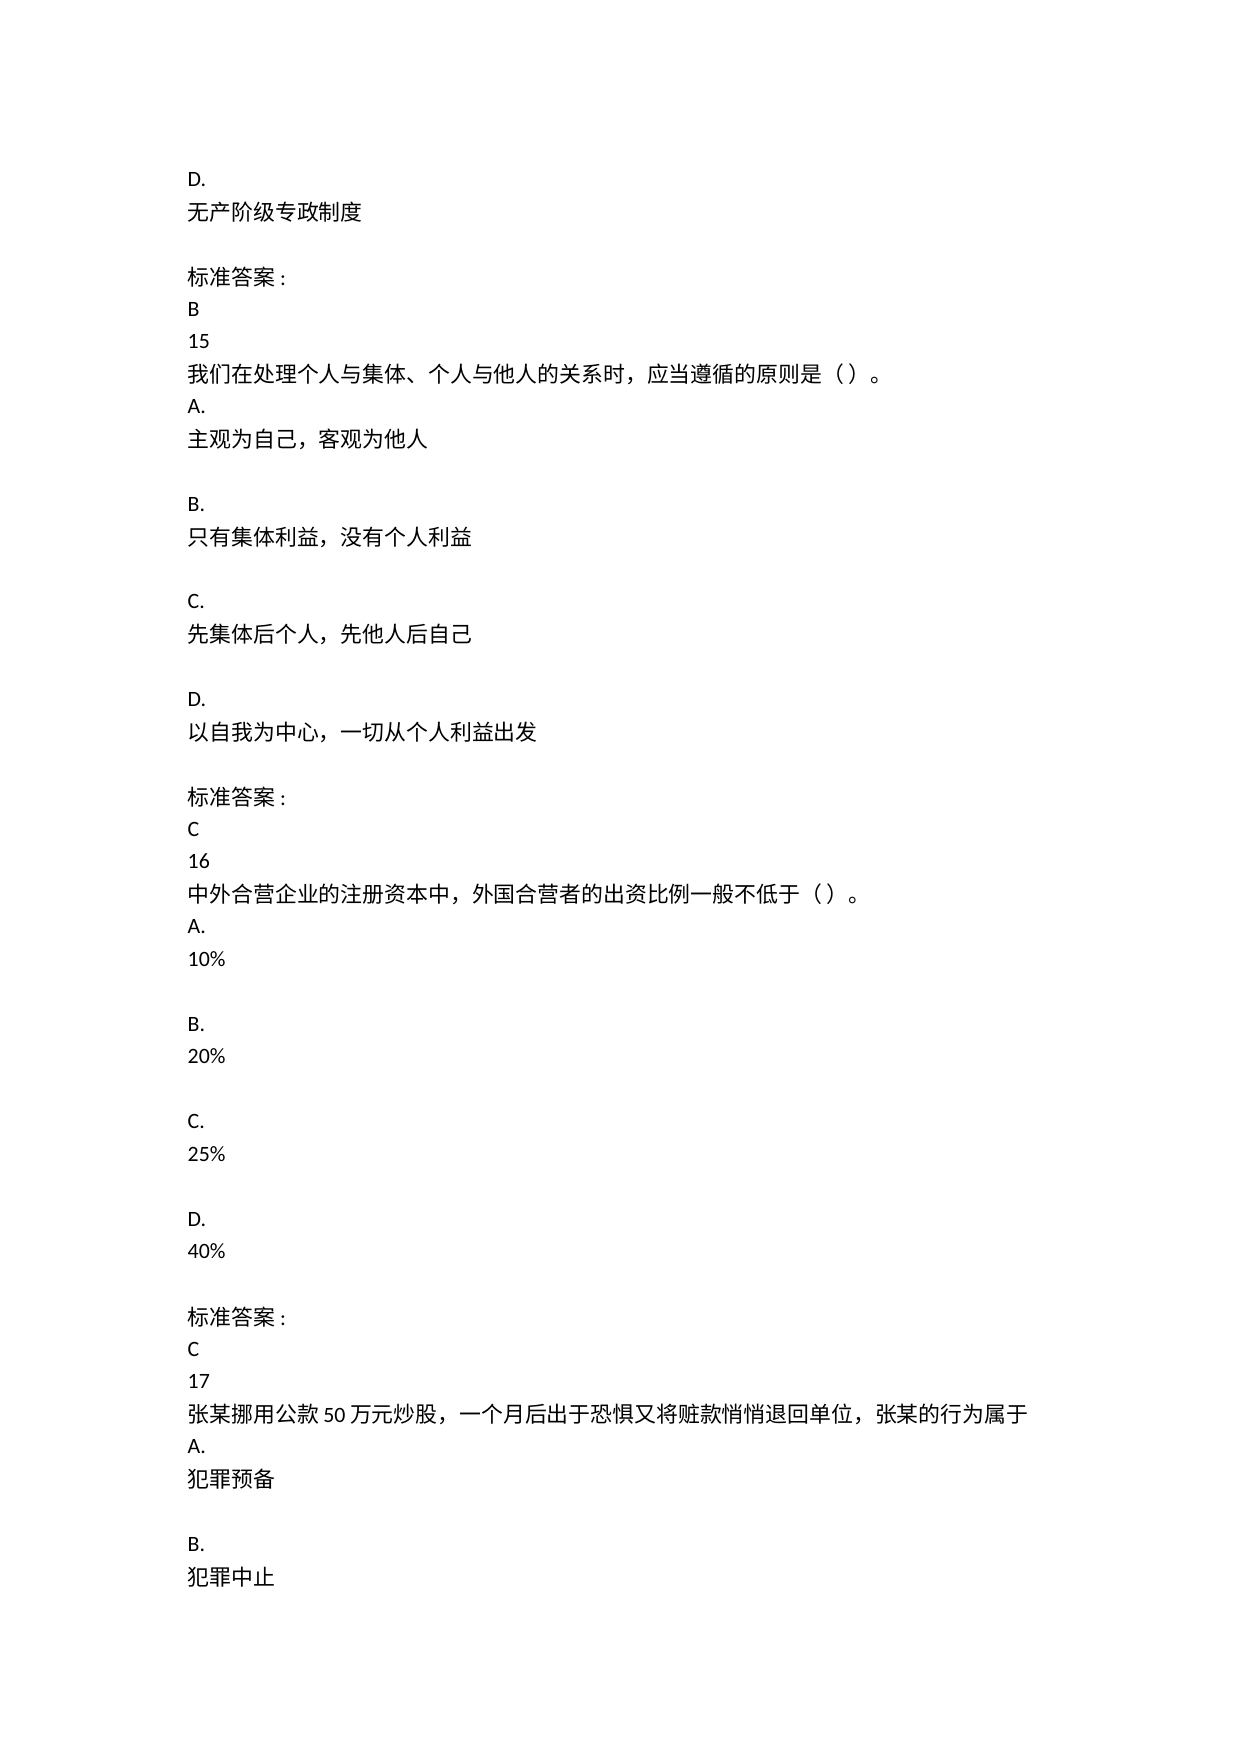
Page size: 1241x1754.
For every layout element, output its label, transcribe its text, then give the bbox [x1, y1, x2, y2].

text D. [187, 162, 1053, 194]
text 先集体后个人，先他人后自己 [187, 617, 1053, 649]
text 标准答案 : [187, 1299, 1053, 1332]
text 犯罪预备 [187, 1462, 1053, 1494]
text A. [187, 1429, 1053, 1462]
text 标准答案 : [187, 779, 1053, 812]
text 标准答案 : [187, 259, 1053, 292]
text 20% [187, 1039, 1053, 1072]
text A. [187, 389, 1053, 422]
text 中外合营企业的注册资本中，外国合营者的出资比例一般不低于（ ）。 [187, 877, 1053, 909]
text 17 [187, 1364, 1053, 1397]
text 犯罪中止 [187, 1559, 1053, 1592]
text C [187, 1332, 1053, 1364]
text C [187, 812, 1053, 844]
text 10% [187, 942, 1053, 974]
text 15 [187, 324, 1053, 357]
text B. [187, 487, 1053, 519]
text A. [187, 909, 1053, 942]
text 40% [187, 1234, 1053, 1267]
text D. [187, 682, 1053, 714]
text 只有集体利益，没有个人利益 [187, 519, 1053, 552]
text D. [187, 1202, 1053, 1234]
text 无产阶级专政制度 [187, 194, 1053, 227]
text 16 [187, 844, 1053, 877]
text 张某挪用公款50万元炒股，一个月后出于恐惧又将赃款悄悄退回单位，张某的行为属于 [187, 1397, 1053, 1429]
text 我们在处理个人与集体、个人与他人的关系时，应当遵循的原则是（ ）。 [187, 357, 1053, 389]
text B. [187, 1527, 1053, 1559]
text C. [187, 584, 1053, 617]
text 25% [187, 1137, 1053, 1169]
text B. [187, 1007, 1053, 1039]
text C. [187, 1104, 1053, 1137]
text 以自我为中心，一切从个人利益出发 [187, 714, 1053, 747]
text B [187, 292, 1053, 324]
text 主观为自己，客观为他人 [187, 422, 1053, 454]
